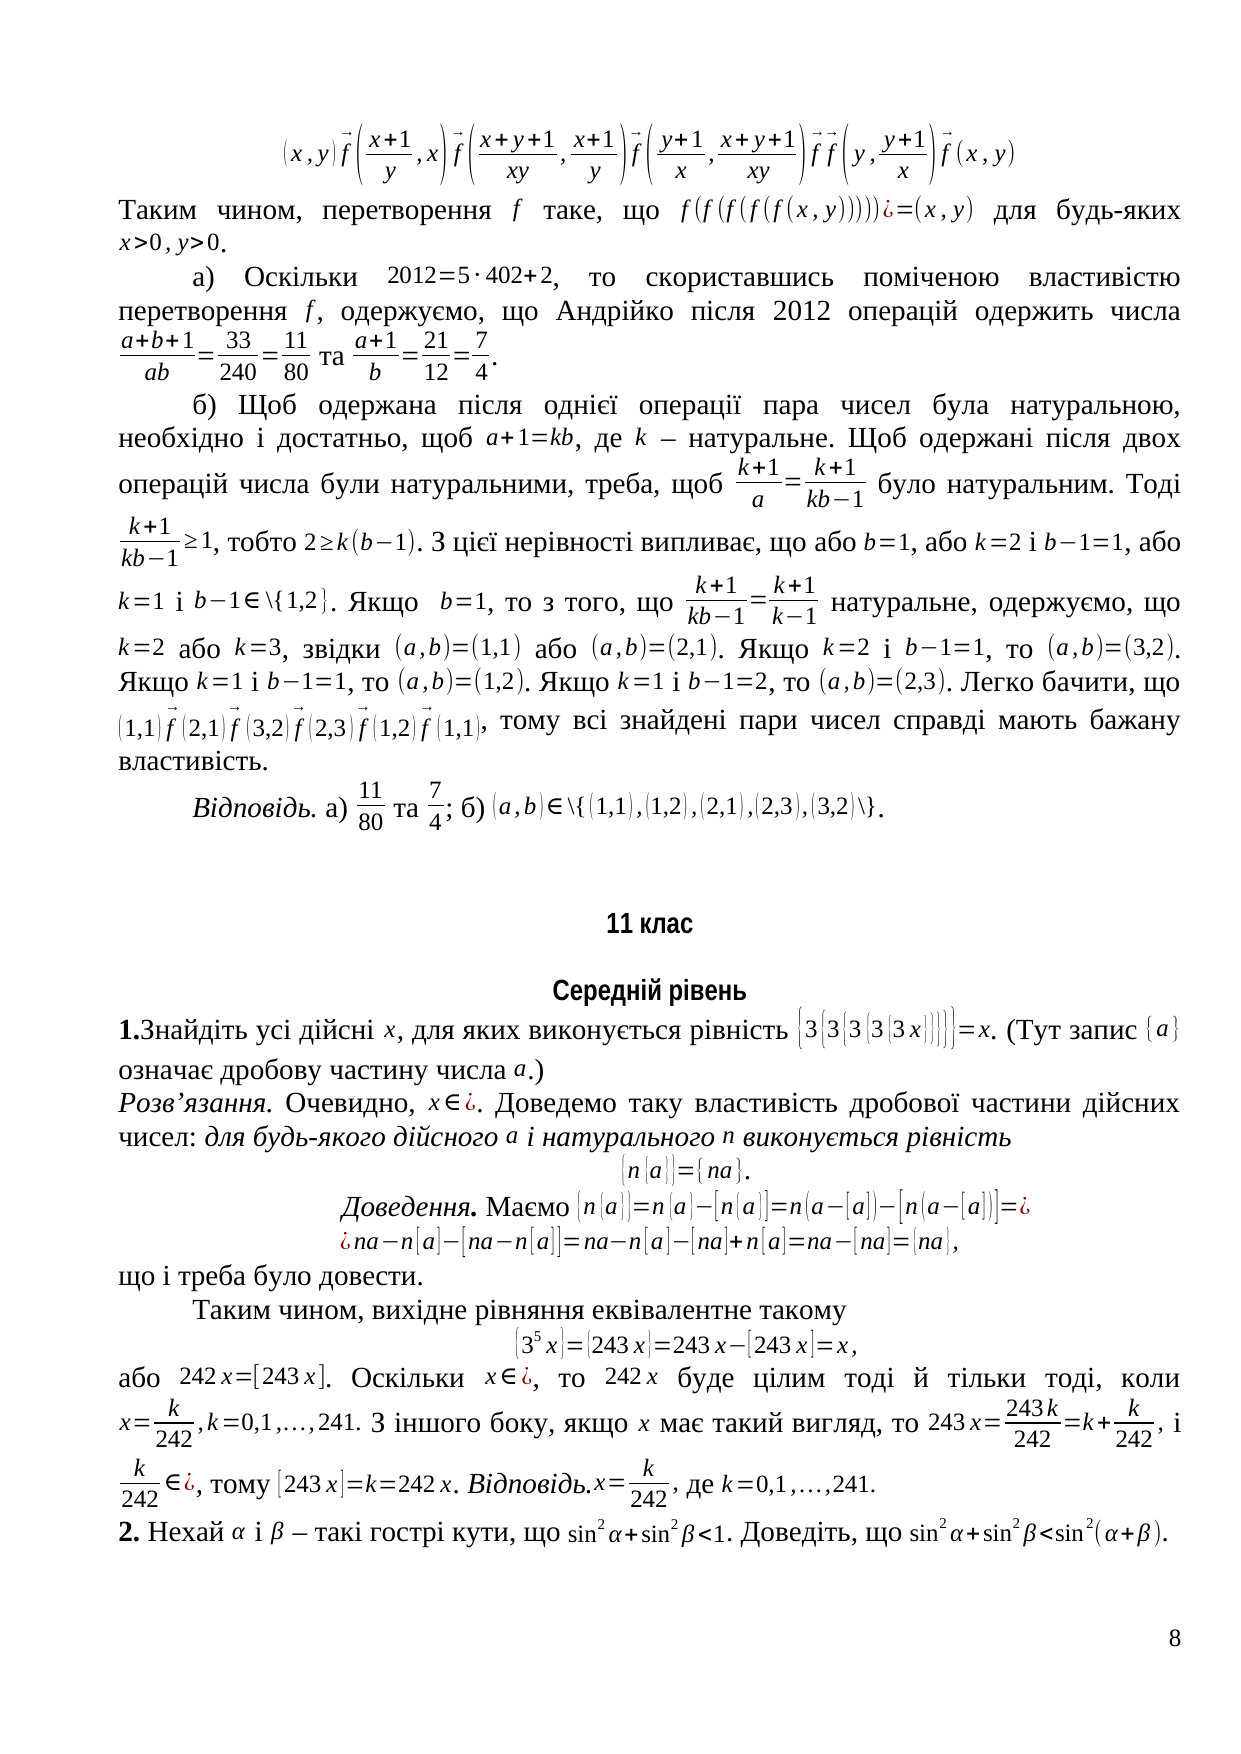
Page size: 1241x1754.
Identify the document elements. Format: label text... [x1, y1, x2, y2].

text Таким чином, вихідне рівняння еквівалентне такому [118, 1292, 1181, 1325]
text Відповідь. а) та ; б) . [118, 777, 1181, 836]
text Середній рівень [118, 973, 1181, 1006]
text б) Щоб одержана після однієї операції пара чисел була натуральною, необхідно і достатньо, щоб , де – натуральне. Щоб одержані після двох операцій числа були натуральними, треба, щоб було натуральним. Тоді , тобто . З цієї нерівності випливає, що або , або і , або і . Якщо , то з того, що натуральне, одержуємо, що або , звідки або . Якщо і , то . Якщо і , то . Якщо і , то . Легко бачити, що , тому всі знайдені пари чисел справді мають бажану властивість. [118, 387, 1181, 777]
text а) Оскільки , то скориставшись поміченою властивістю перетворення , одержуємо, що Андрійко після 2012 операцій одержить числа та . [118, 259, 1181, 387]
text Розв’язання. Очевидно, . Доведемо таку властивість дробової частини дійсних чисел: для будь-якого дійсного і натурального виконується рівність [118, 1085, 1181, 1152]
text 11 клас [118, 906, 1181, 939]
text Таким чином, перетворення таке, що для будь-яких . [118, 192, 1181, 259]
text або . Оскільки , то буде цілим тоді й тільки тоді, коли З іншого боку, якщо має такий вигляд, то і , тому . Відповідь. де [118, 1360, 1181, 1514]
text 2. Нехай і – такі гострі кути, що . Доведіть, що . [118, 1514, 1181, 1548]
text Доведення. Маємо [118, 1188, 1181, 1258]
text . [118, 1152, 1181, 1188]
text 1.Знайдіть усі дійсні , для яких виконується рівність . (Тут запис означає дробову частину числа .) [118, 1006, 1181, 1085]
text що і треба було довести. [118, 1258, 1181, 1292]
